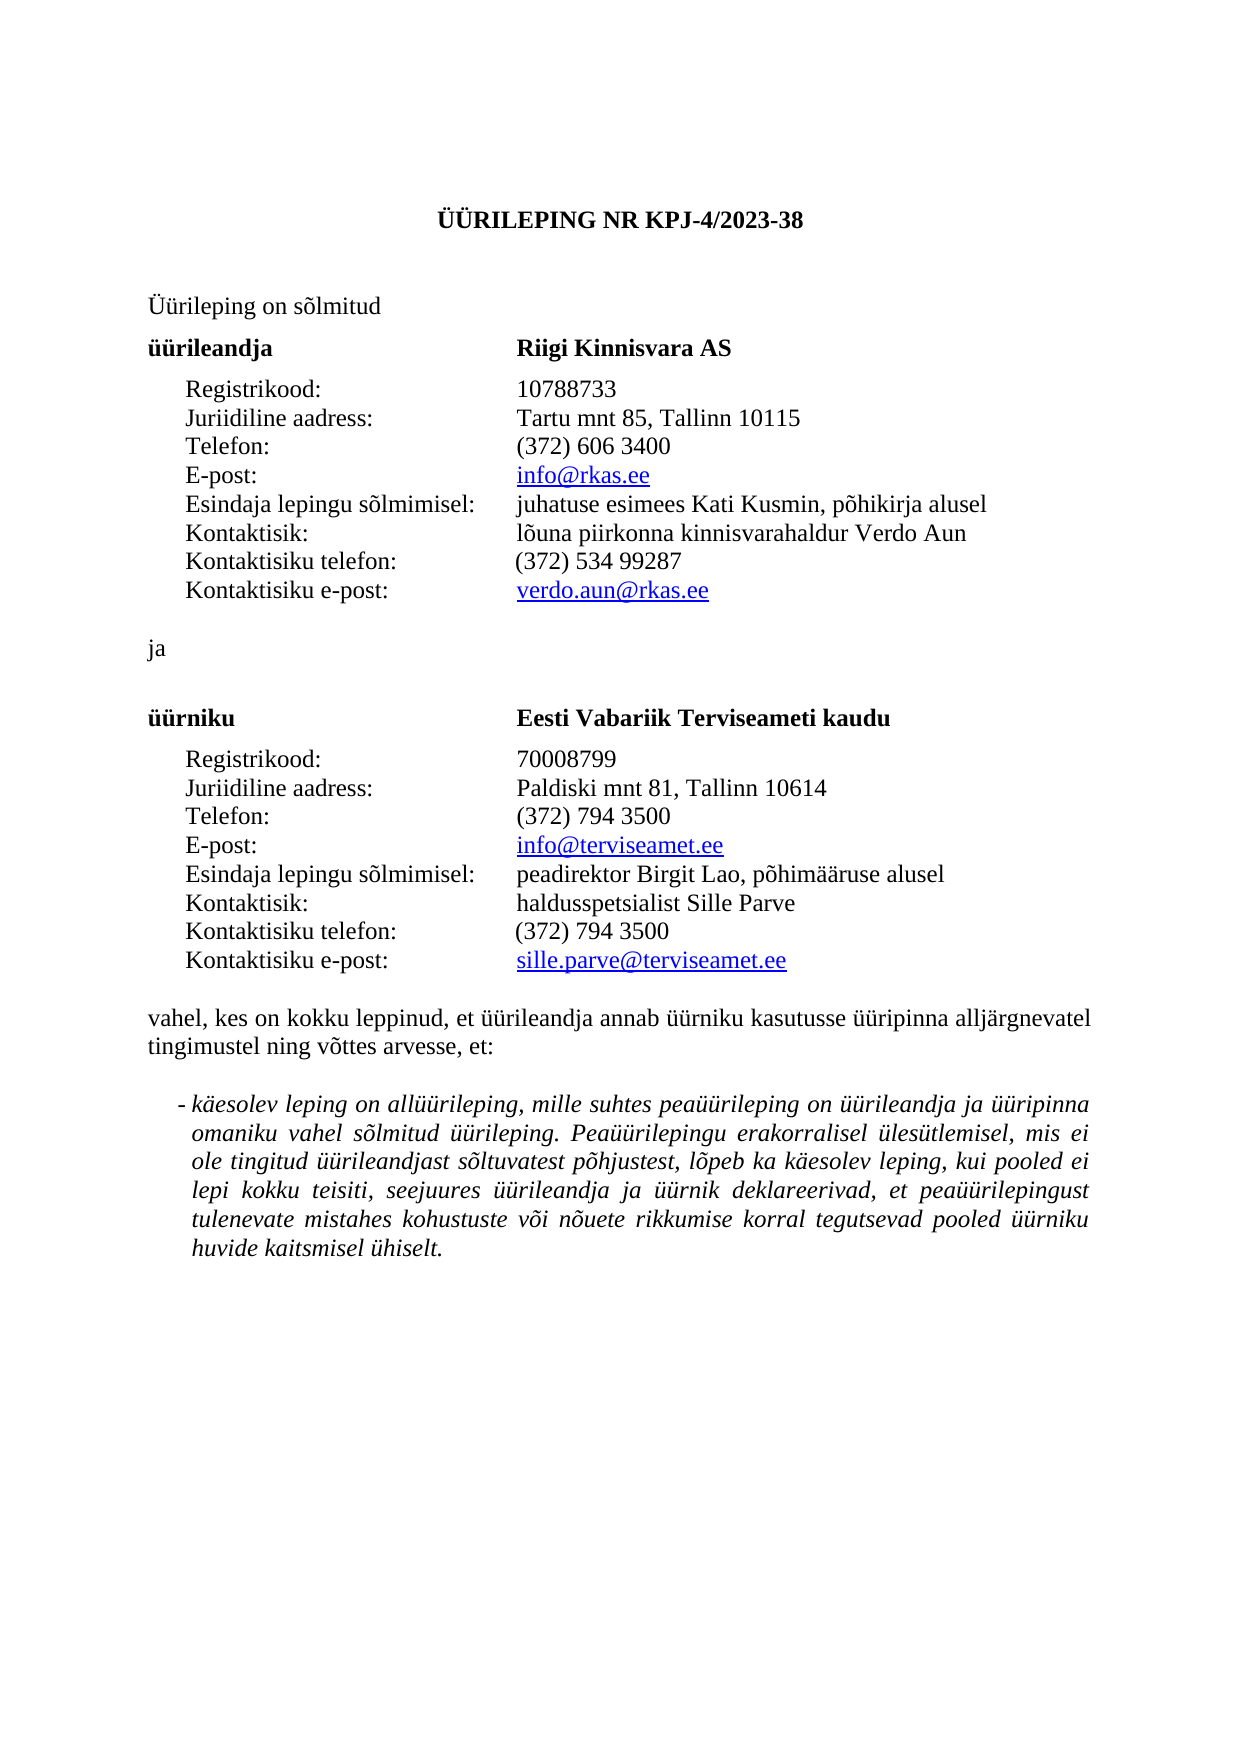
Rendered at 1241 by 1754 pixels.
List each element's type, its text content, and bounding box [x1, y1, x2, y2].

text Kontaktisiku telefon: (372) 534 99287 [148, 546, 1092, 575]
text ja [148, 633, 1092, 661]
text Kontaktisik: lõuna piirkonna kinnisvarahaldur Verdo Aun [148, 518, 1092, 546]
text Registrikood: 70008799 [148, 744, 1092, 773]
text vahel, kes on kokku leppinud, et üürileandja annab üürniku kasutusse üüripinna alljärgnevatel tingimustel ning võttes arvesse, et: [148, 1003, 1092, 1060]
text Kontaktisiku e-post: sille.parve@terviseamet.ee [148, 945, 1092, 974]
text Juriidiline aadress: Tartu mnt 85, Tallinn 10115 [148, 403, 1092, 431]
text Esindaja lepingu sõlmimisel: juhatuse esimees Kati Kusmin, põhikirja alusel [148, 489, 1092, 518]
text Registrikood: 10788733 [148, 374, 1092, 403]
text Kontaktisiku telefon: (372) 794 3500 [148, 916, 1092, 945]
text üürileandja Riigi Kinnisvara AS [148, 333, 1092, 361]
text Üürileping on sõlmitud [148, 291, 1092, 320]
text üürniku Eesti Vabariik Terviseameti kaudu [148, 703, 1092, 731]
list käesolev leping on allüürileping, mille suhtes peaüürileping on üürileandja ja üüripinna omaniku vahel sõlmitud üürileping. Peaüürilepingu erakorralisel ülesütlemisel, mis ei ole tingitud üürileandjast sõltuvatest põhjustest, lõpeb ka käesolev leping, kui pooled ei lepi kokku teisiti, seejuures üürileandja ja üürnik deklareerivad, et peaüürilepingust tulenevate mistahes kohustuste või nõuete rikkumise korral tegutsevad pooled üürniku huvide kaitsmisel ühiselt. [177, 1089, 1092, 1261]
text Juriidiline aadress: Paldiski mnt 81, Tallinn 10614 [148, 773, 1092, 801]
text E-post: info@terviseamet.ee [148, 830, 1092, 859]
text Telefon: (372) 794 3500 [148, 801, 1092, 830]
text Kontaktisik: haldusspetsialist Sille Parve [148, 888, 1092, 916]
text ÜÜRILEPING NR KPJ-4/2023-38 [148, 205, 1092, 234]
text E-post: info@rkas.ee [148, 460, 1092, 489]
text Esindaja lepingu sõlmimisel: peadirektor Birgit Lao, põhimääruse alusel [148, 859, 1092, 888]
text Kontaktisiku e-post: verdo.aun@rkas.ee [148, 575, 1092, 604]
text Telefon: (372) 606 3400 [148, 431, 1092, 460]
